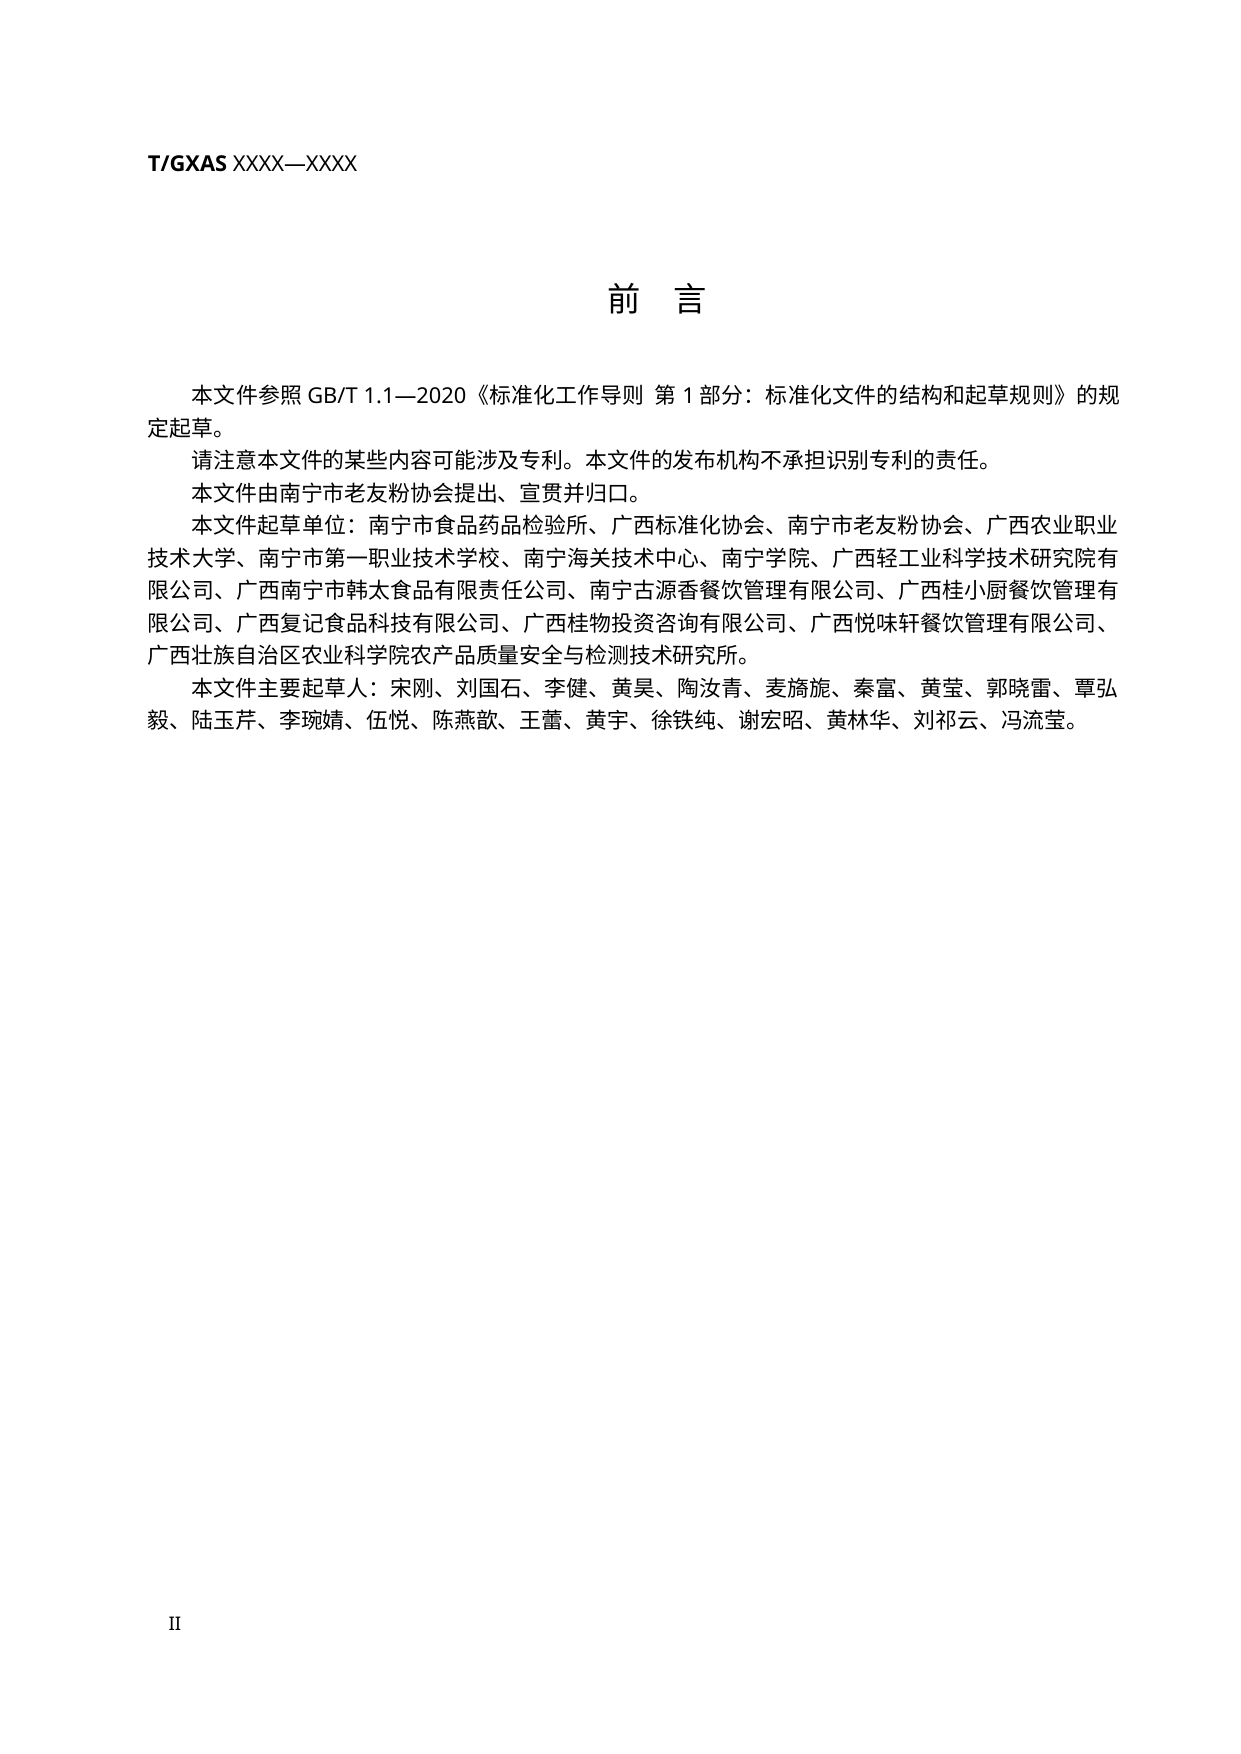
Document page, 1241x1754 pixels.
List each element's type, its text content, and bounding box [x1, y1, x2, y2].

text 本文件由南宁市老友粉协会提出、宣贯并归口。 [148, 476, 1122, 508]
text 本文件主要起草人：宋刚、刘国石、李健、黄昊、陶汝青、麦旖旎、秦富、黄莹、郭晓雷、覃弘毅、陆玉芹、李琬婧、伍悦、陈燕歆、王蕾、黄宇、徐铁纯、谢宏昭、黄林华、刘祁云、冯流莹。 [148, 671, 1122, 736]
text 本文件参照GB/T 1.1—2020《标准化工作导则 第1部分：标准化文件的结构和起草规则》的规定起草。 [148, 378, 1122, 443]
text 本文件起草单位：南宁市食品药品检验所、广西标准化协会、南宁市老友粉协会、广西农业职业技术大学、南宁市第一职业技术学校、南宁海关技术中心、南宁学院、广西轻工业科学技术研究院有限公司、广西南宁市韩太食品有限责任公司、南宁古源香餐饮管理有限公司、广西桂小厨餐饮管理有限公司、广西复记食品科技有限公司、广西桂物投资咨询有限公司、广西悦味轩餐饮管理有限公司、广西壮族自治区农业科学院农产品质量安全与检测技术研究所。 [148, 508, 1122, 671]
text 前言 [148, 264, 1122, 329]
text 请注意本文件的某些内容可能涉及专利。本文件的发布机构不承担识别专利的责任。 [148, 443, 1122, 476]
